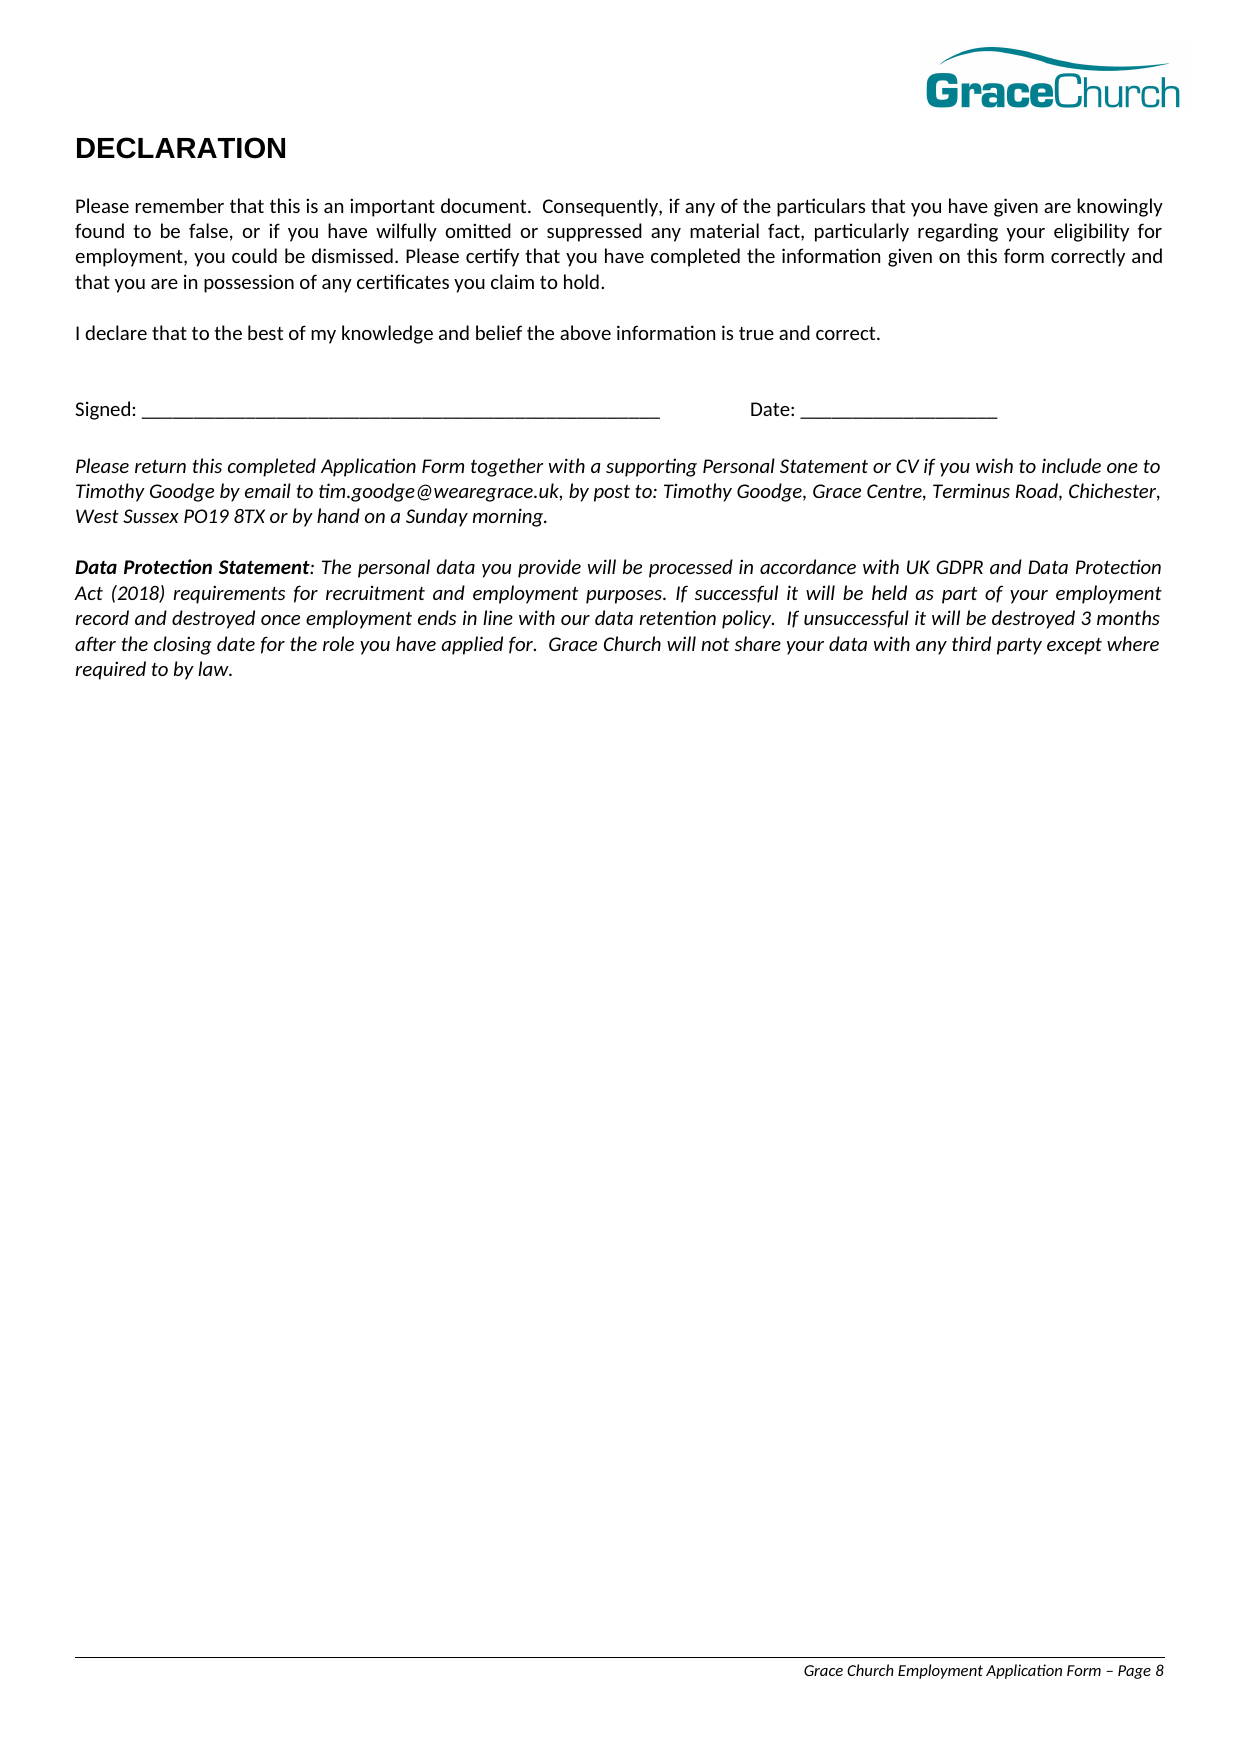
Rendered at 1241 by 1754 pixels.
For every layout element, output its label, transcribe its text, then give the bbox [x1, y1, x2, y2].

text Data Protection Statement: The personal data you provide will be processed in accordance with UK GDPR and Data Protection Act (2018) requirements for recruitment and employment purposes. If successful it will be held as part of your employment record and destroyed once employment ends in line with our data retention policy. If unsuccessful it will be destroyed 3 months after the closing date for the role you have applied for. Grace Church will not share your data with any third party except where required to by law. [75, 554, 1165, 682]
text DECLARATION [75, 131, 1165, 165]
text Please return this completed Application Form together with a supporting Personal Statement or CV if you wish to include one to Timothy Goodge by email to tim.goodge@wearegrace.uk, by post to: Timothy Goodge, Grace Centre, Terminus Road, Chichester, West Sussex PO19 8TX or by hand on a Sunday morning. [75, 453, 1165, 529]
picture [919, 43, 1192, 111]
text Please remember that this is an important document. Consequently, if any of the particulars that you have given are knowingly found to be false, or if you have wilfully omitted or suppressed any material fact, particularly regarding your eligibility for employment, you could be dismissed. Please certify that you have completed the information given on this form correctly and that you are in possession of any certificates you claim to hold. [75, 193, 1165, 294]
text Signed: __________________________________________________ Date: ___________________ [75, 396, 1165, 422]
text I declare that to the best of my knowledge and belief the above information is true and correct. [75, 320, 1165, 345]
